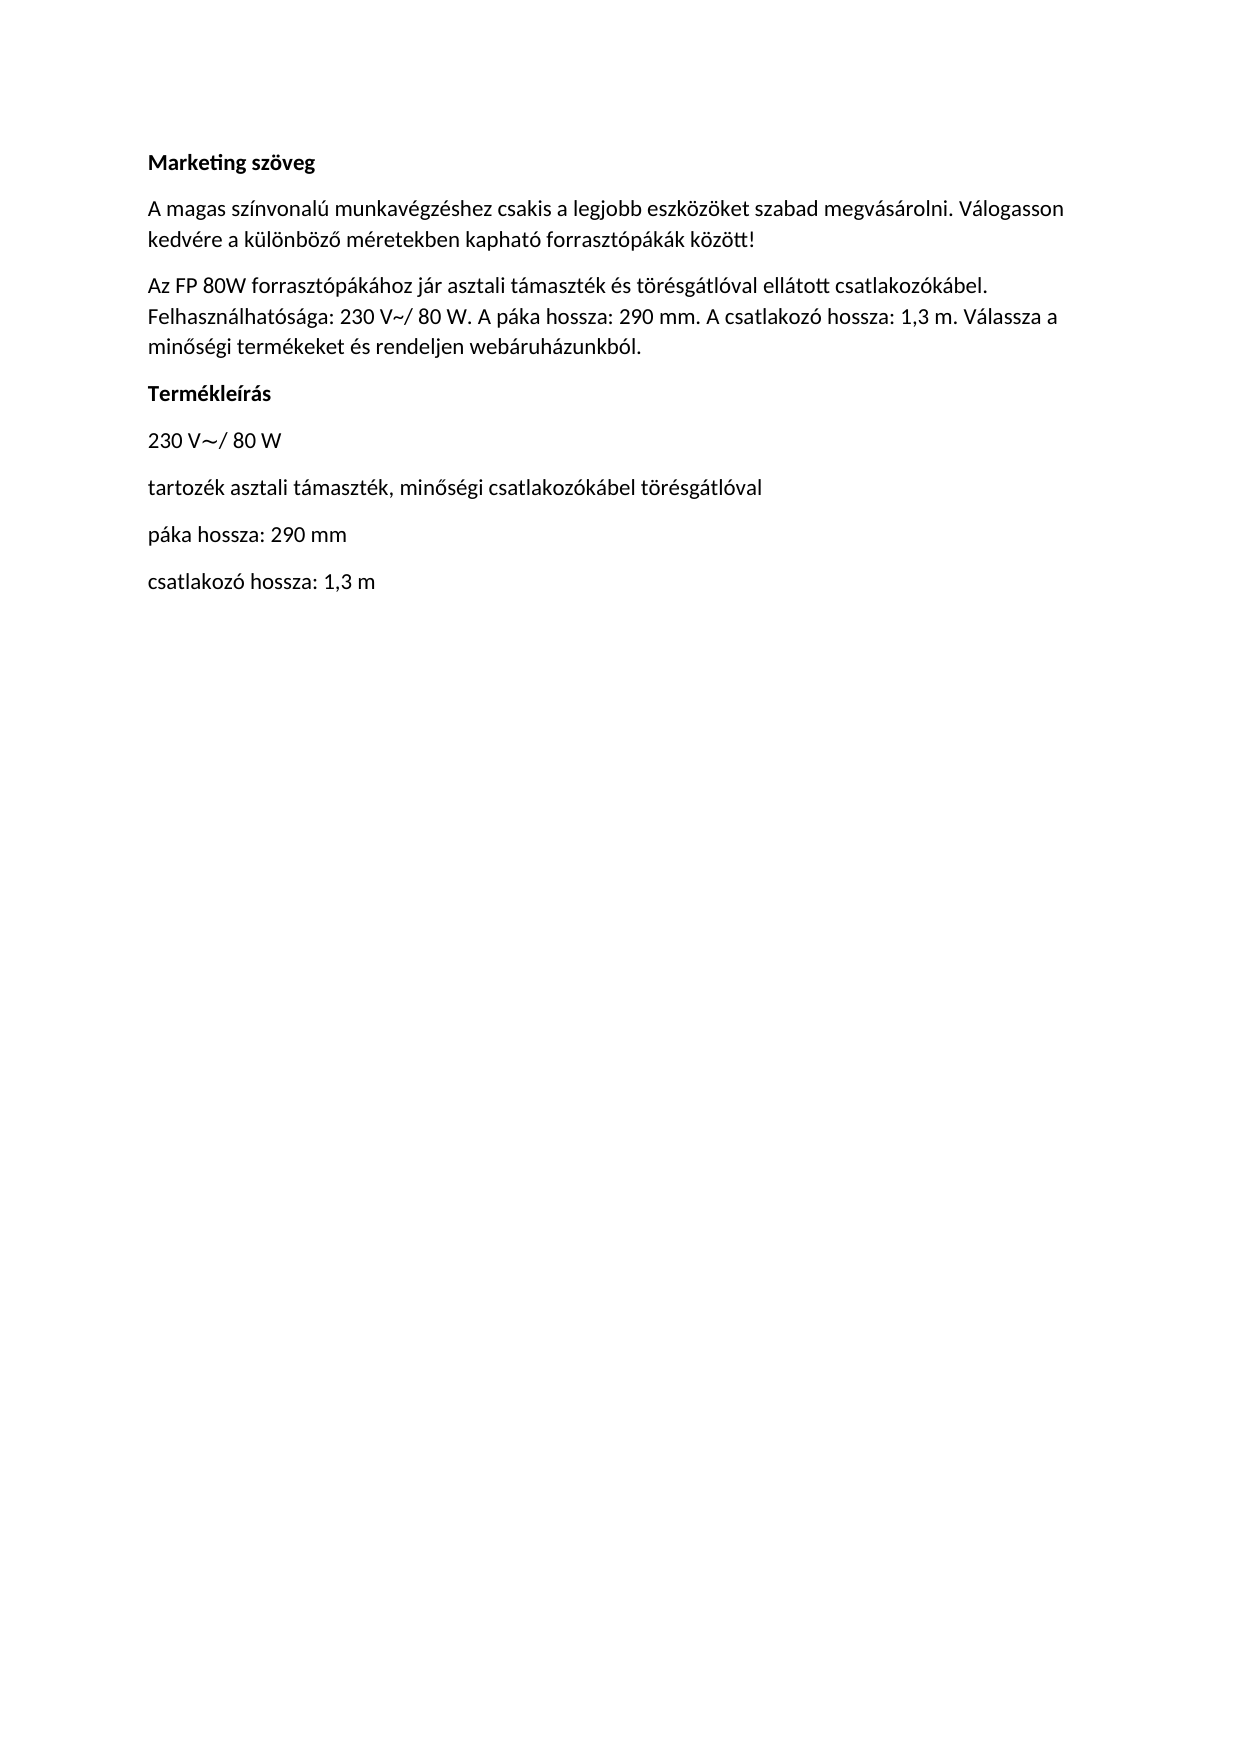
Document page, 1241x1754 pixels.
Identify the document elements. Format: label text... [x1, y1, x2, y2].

text tartozék asztali támaszték, minőségi csatlakozókábel törésgátlóval [148, 473, 1093, 501]
text Marketing szöveg [148, 148, 1093, 176]
text Termékleírás [148, 379, 1093, 407]
text A magas színvonalú munkavégzéshez csakis a legjobb eszközöket szabad megvásárolni. Válogasson kedvére a különböző méretekben kapható forrasztópákák között! [148, 194, 1093, 253]
text Az FP 80W forrasztópákához jár asztali támaszték és törésgátlóval ellátott csatlakozókábel. Felhasználhatósága: 230 V~/ 80 W. A páka hossza: 290 mm. A csatlakozó hossza: 1,3 m. Válassza a minőségi termékeket és rendeljen webáruházunkból. [148, 272, 1093, 360]
text csatlakozó hossza: 1,3 m [148, 567, 1093, 595]
text 230 V∼/ 80 W [148, 426, 1093, 454]
text páka hossza: 290 mm [148, 520, 1093, 548]
